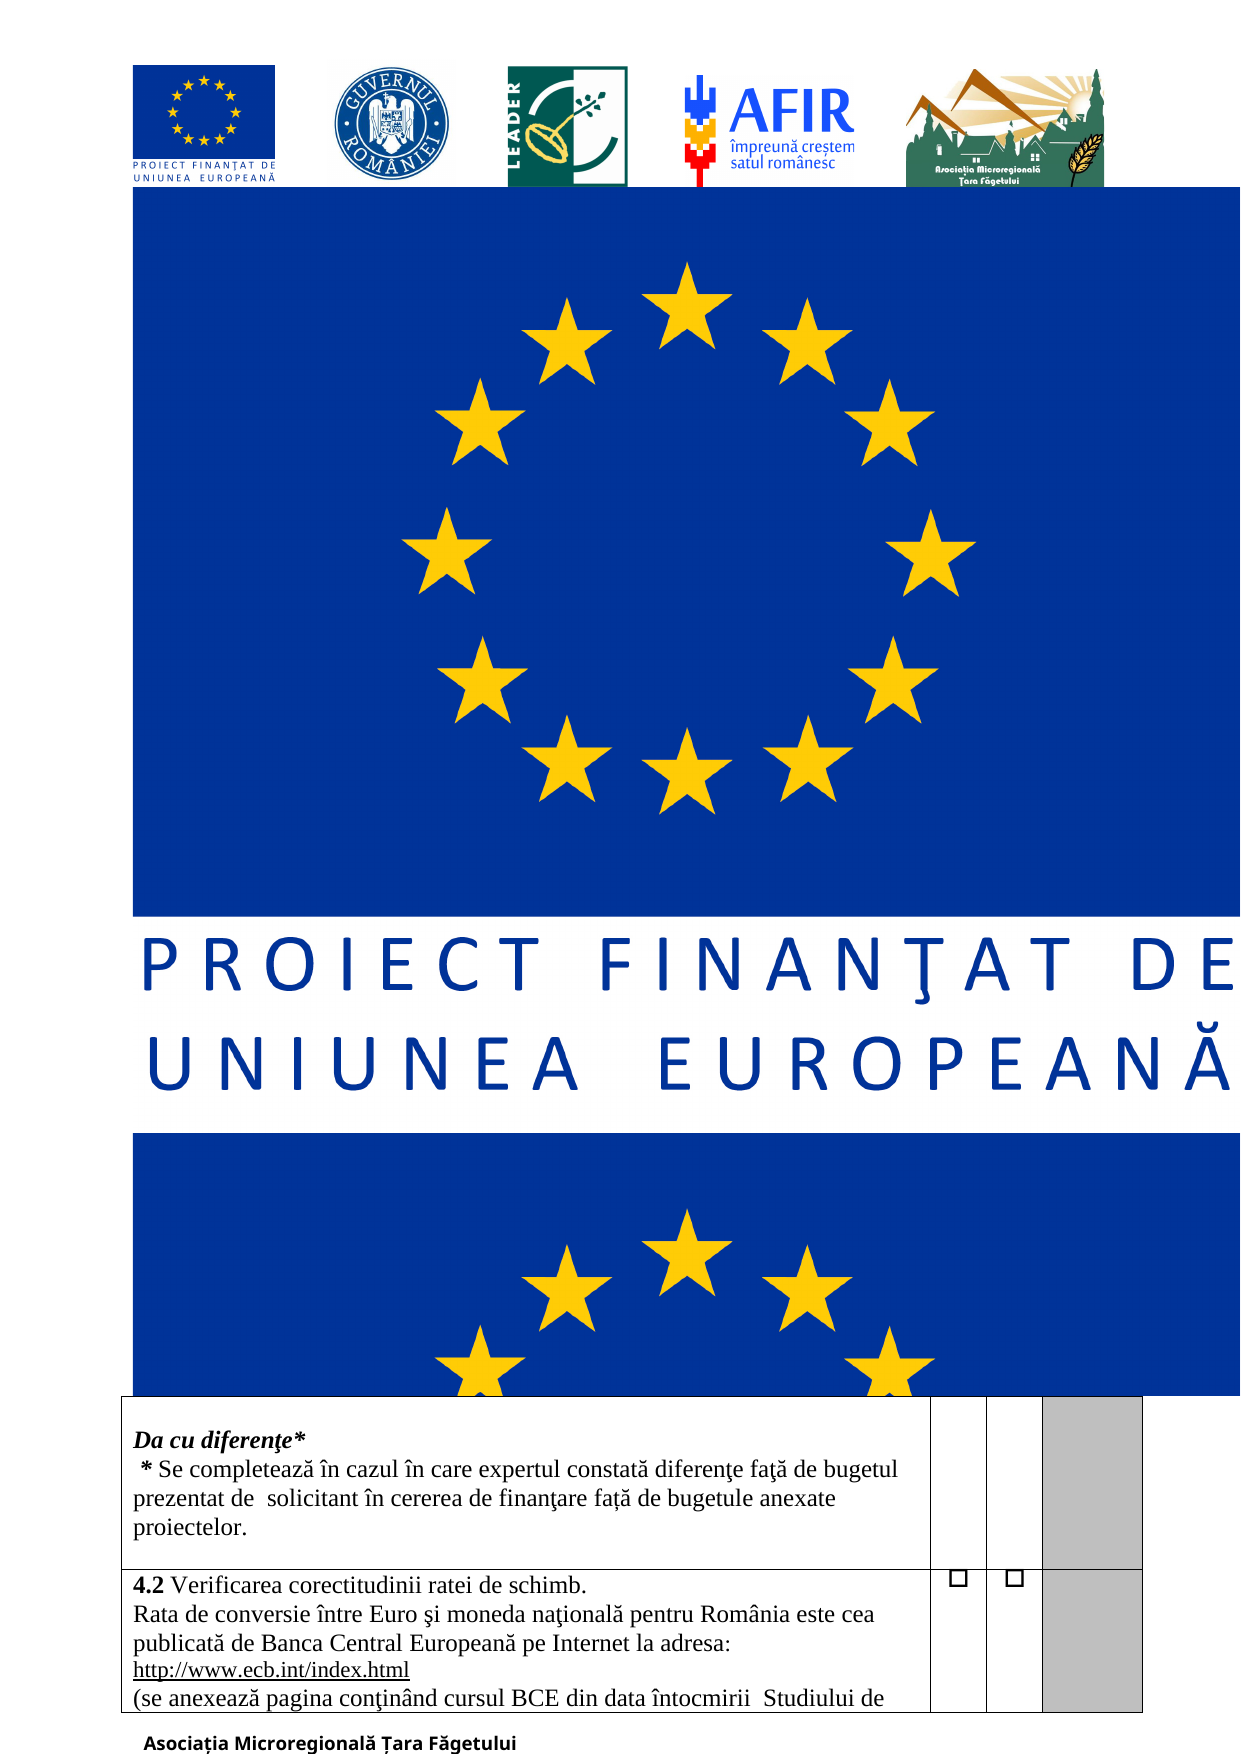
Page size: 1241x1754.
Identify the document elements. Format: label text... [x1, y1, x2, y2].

table_cell [1043, 1397, 1142, 1569]
table_cell 4.2 Verificarea corectitudinii ratei de schimb. Rata de conversie între Euro şi moneda naţională pentru România este cea publicată de Banca Central Europeană pe Internet la adresa: http://www.ecb.int/index.html (se anexează pagina conţinând cursul BCE din data întocmirii Studiului de fezabilitate) [122, 1570, 930, 1712]
table_cell [1043, 1570, 1142, 1712]
table_cell 4.1 Informaţiile furnizate în cadrul bugetului indicativ din cererea de finanţare sunt corecte şi sunt în conformitate cu devizul general şi devizele pe obiect precizate în Studiul de Fezabilitate / Documentația de Avizare a Lucrărilor de Intervenții? Da cu diferenţe* * Se completează în cazul în care expertul constată diferenţe faţă de bugetul prezentat de solicitant în cererea de finanţare față de bugetule anexate proiectelor. [122, 1397, 930, 1569]
table_cell [987, 1570, 1042, 1712]
picture [132, 59, 1241, 1396]
table_cell [931, 1570, 986, 1712]
table_cell [987, 1397, 1042, 1569]
table_cell [931, 1397, 986, 1569]
